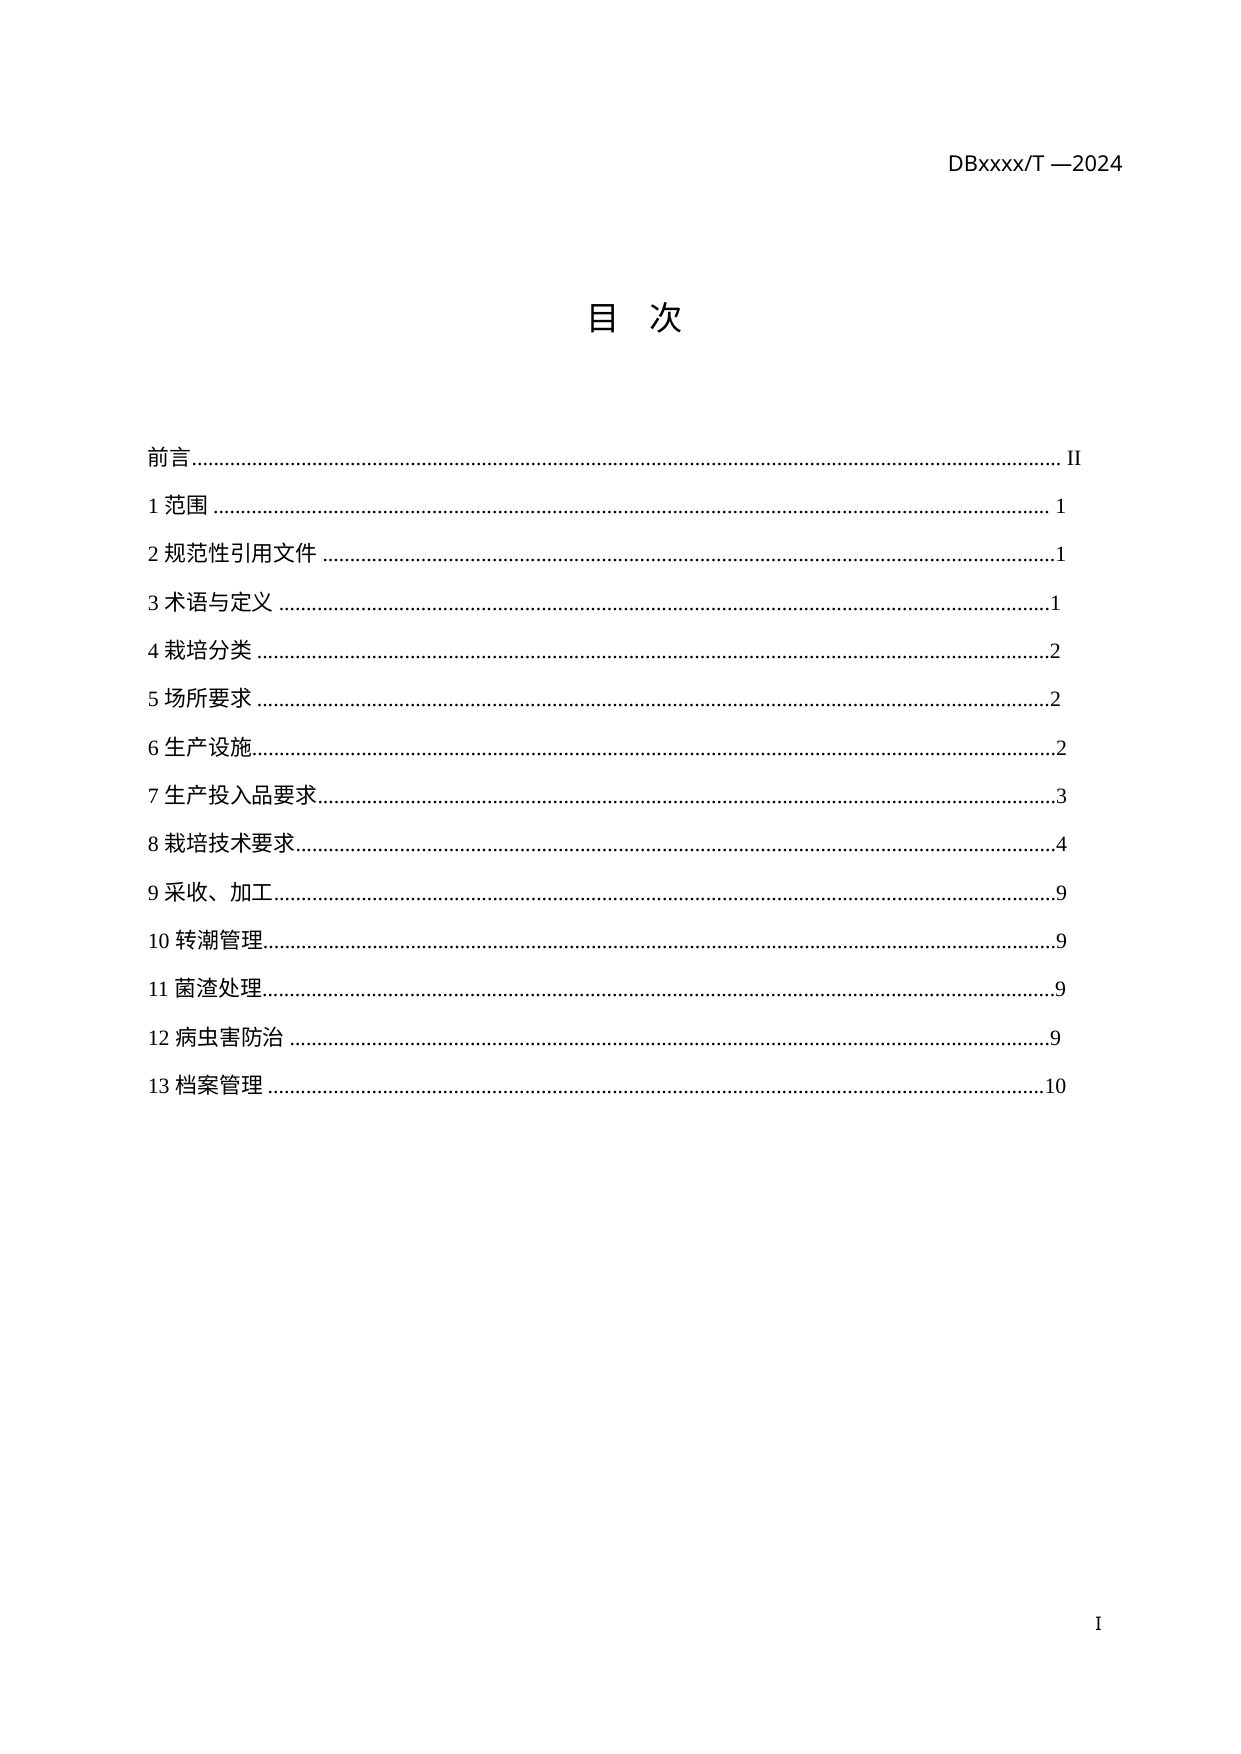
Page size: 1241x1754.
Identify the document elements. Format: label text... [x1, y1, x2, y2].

text 11 菌渣处理.................................................................................................................................................9 [148, 971, 1122, 1003]
text 12 病虫害防治 ...........................................................................................................................................9 [148, 1019, 1122, 1052]
text 4 栽培分类 .................................................................................................................................................2 [148, 632, 1122, 665]
text 目 次 [148, 283, 1122, 348]
text 5 场所要求 .................................................................................................................................................2 [148, 681, 1122, 713]
text 8 栽培技术要求...........................................................................................................................................4 [148, 826, 1122, 858]
text 1 范围 ......................................................................................................................................................... 1 [148, 487, 1122, 520]
text 6 生产设施...................................................................................................................................................2 [148, 729, 1122, 762]
text 13 档案管理 ..............................................................................................................................................10 [148, 1067, 1122, 1100]
text 9 采收、加工...............................................................................................................................................9 [148, 874, 1122, 907]
text 10 转潮管理.................................................................................................................................................9 [148, 922, 1122, 955]
text 前言............................................................................................................................................................... II [148, 439, 1122, 472]
text 7 生产投入品要求.......................................................................................................................................3 [148, 777, 1122, 810]
text 2 规范性引用文件 ......................................................................................................................................1 [148, 536, 1122, 568]
text 3 术语与定义 .............................................................................................................................................1 [148, 584, 1122, 617]
